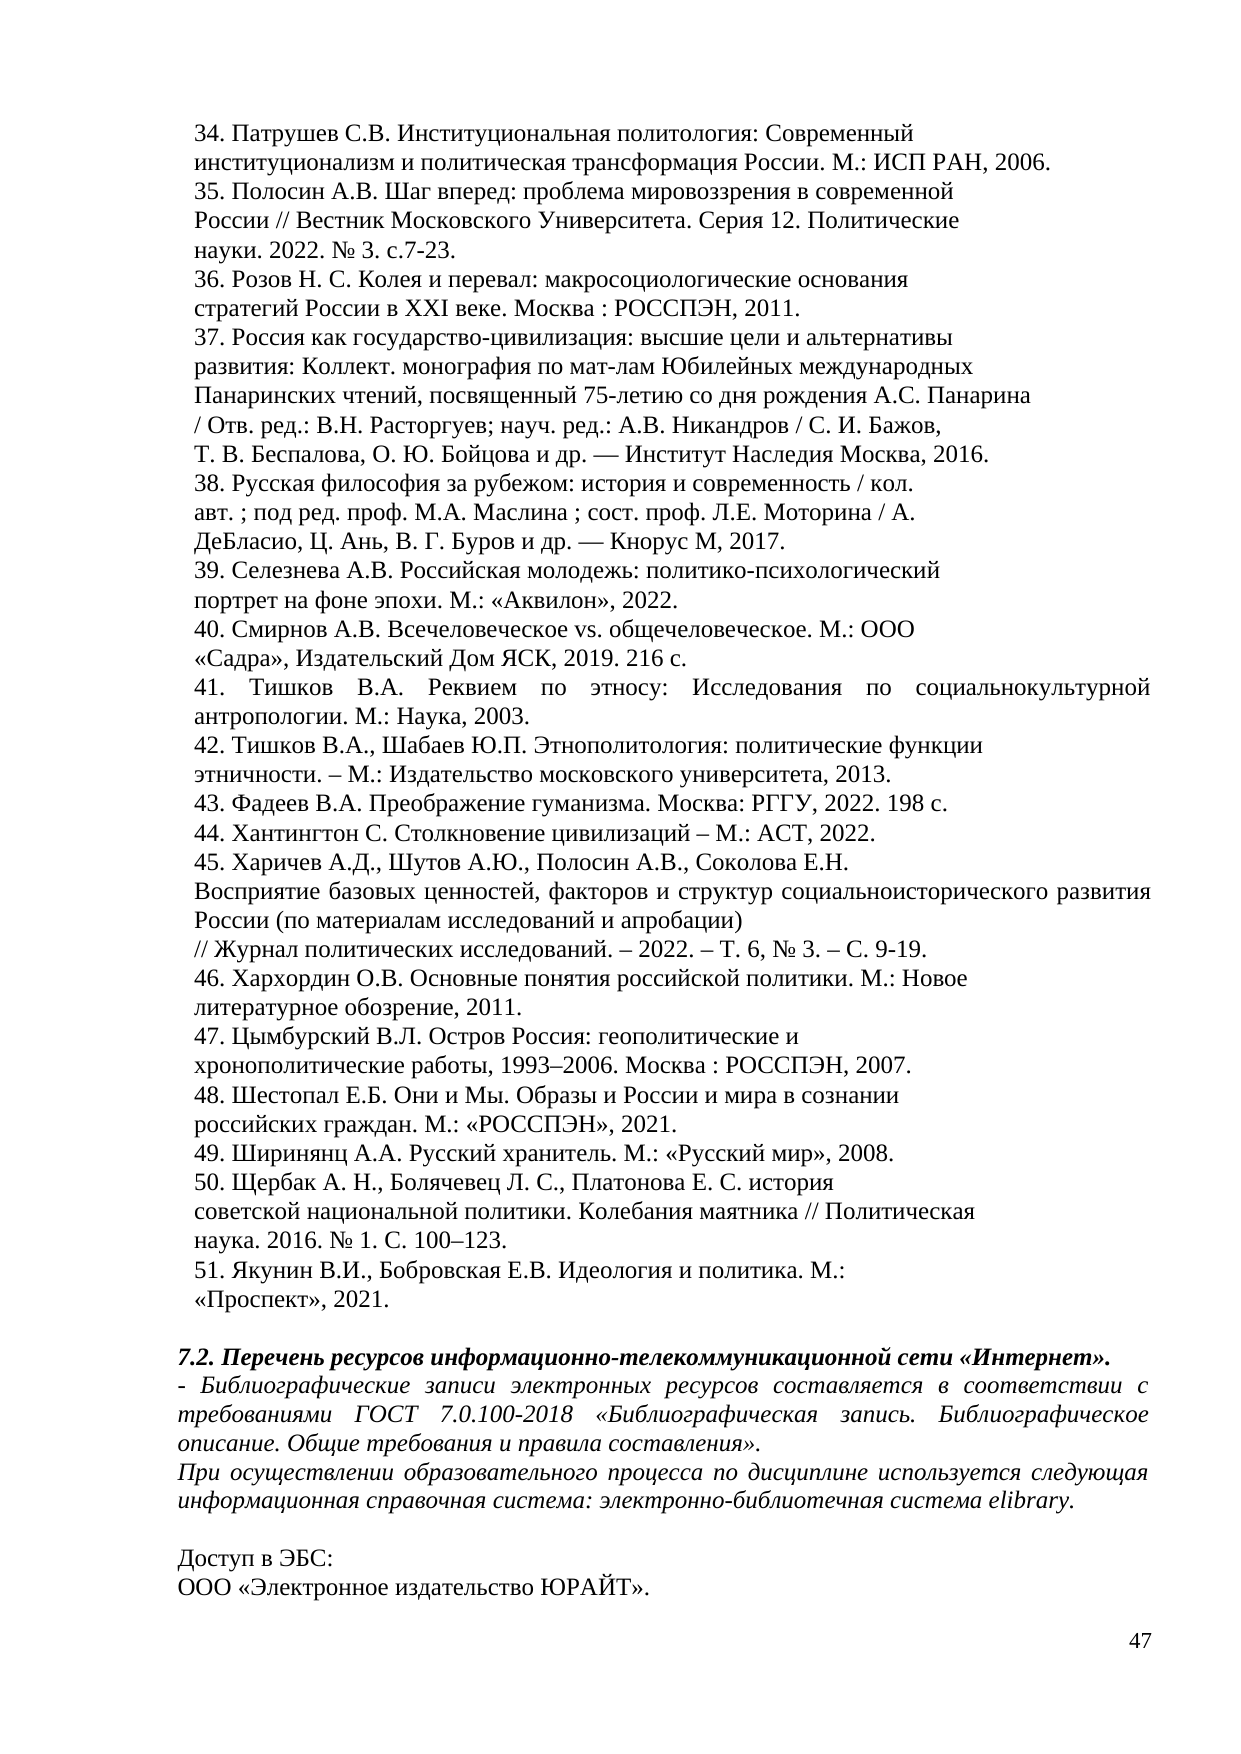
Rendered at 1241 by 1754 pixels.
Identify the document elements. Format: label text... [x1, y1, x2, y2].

text ООО «Электронное издательство ЮРАЙТ». [177, 1572, 1152, 1601]
text 51. Якунин В.И., Бобровская Е.В. Идеология и политика. М.: [194, 1255, 1152, 1283]
text 42. Тишков В.А., Шабаев Ю.П. Этнополитология: политические функции [194, 730, 1152, 759]
text 34. Патрушев С.В. Институциональная политология: Современный [194, 118, 1152, 147]
text наука. 2016. № 1. С. 100–123. [194, 1226, 1152, 1254]
text 7.2. Перечень ресурсов информационно-телекоммуникационной сети «Интернет». [177, 1342, 1152, 1371]
text При осуществлении образовательного процесса по дисциплине используется следующая информационная справочная система: электронно-библиотечная система elibrary. [177, 1457, 1152, 1514]
text 44. Хантингтон С. Столкновение цивилизаций – М.: АСТ, 2022. [194, 818, 1152, 846]
text 46. Хархордин О.В. Основные понятия российской политики. М.: Новое [194, 963, 1152, 992]
text Т. В. Беспалова, О. Ю. Бойцова и др. — Институт Наследия Москва, 2016. [194, 439, 1152, 468]
text 47. Цымбурский В.Л. Остров Россия: геополитические и [194, 1021, 1152, 1050]
text - Библиографические записи электронных ресурсов составляется в соответствии с требованиями ГОСТ 7.0.100-2018 «Библиографическая запись. Библиографическое описание. Общие требования и правила составления». [177, 1371, 1152, 1457]
text 40. Смирнов А.В. Всечеловеческое vs. общечеловеческое. М.: ООО [194, 614, 1152, 643]
text ДеБласио, Ц. Ань, В. Г. Буров и др. — Кнорус М, 2017. [194, 526, 1152, 555]
text литературное обозрение, 2011. [194, 992, 1152, 1021]
text // Журнал политических исследований. – 2022. – Т. 6, № 3. – С. 9-19. [194, 934, 1152, 963]
text российских граждан. М.: «РОССПЭН», 2021. [194, 1109, 1152, 1138]
text Панаринских чтений, посвященный 75-летию со дня рождения А.С. Панарина [194, 381, 1152, 409]
text 39. Селезнева А.В. Российская молодежь: политико-психологический [194, 556, 1152, 584]
text 37. Россия как государство-цивилизация: высшие цели и альтернативы [194, 322, 1152, 351]
text авт. ; под ред. проф. М.А. Маслина ; сост. проф. Л.Е. Моторина / А. [194, 497, 1152, 526]
text России // Вестник Московского Университета. Серия 12. Политические [194, 206, 1152, 234]
text Восприятие базовых ценностей, факторов и структур социальноисторического развития России (по материалам исследований и апробации) [194, 876, 1152, 933]
text советской национальной политики. Колебания маятника // Политическая [194, 1196, 1152, 1225]
text стратегий России в XXI веке. Москва : РОССПЭН, 2011. [194, 293, 1152, 322]
text институционализм и политическая трансформация России. М.: ИСП РАН, 2006. [194, 147, 1152, 176]
text «Садра», Издательский Дом ЯСК, 2019. 216 с. [194, 643, 1152, 672]
text Доступ в ЭБС: [177, 1543, 1152, 1572]
text хронополитические работы, 1993–2006. Москва : РОССПЭН, 2007. [194, 1051, 1152, 1079]
text / Отв. ред.: В.Н. Расторгуев; науч. ред.: А.В. Никандров / С. И. Бажов, [194, 410, 1152, 438]
text развития: Коллект. монография по мат-лам Юбилейных международных [194, 351, 1152, 380]
text «Проспект», 2021. [194, 1284, 1152, 1313]
text 35. Полосин А.В. Шаг вперед: проблема мировоззрения в современной [194, 176, 1152, 205]
text этничности. – М.: Издательство московского университета, 2013. [194, 759, 1152, 788]
text портрет на фоне эпохи. М.: «Аквилон», 2022. [194, 585, 1152, 613]
text 38. Русская философия за рубежом: история и современность / кол. [194, 468, 1152, 497]
text 41. Тишков В.А. Реквием по этносу: Исследования по социальнокультурной антропологии. М.: Наука, 2003. [194, 672, 1152, 730]
text 43. Фадеев В.А. Преображение гуманизма. Москва: РГГУ, 2022. 198 с. [194, 788, 1152, 817]
text науки. 2022. № 3. c.7-23. [194, 235, 1152, 263]
text 50. Щербак А. Н., Болячевец Л. С., Платонова Е. С. история [194, 1167, 1152, 1196]
text 48. Шестопал Е.Б. Они и Мы. Образы и России и мира в сознании [194, 1080, 1152, 1108]
text 49. Ширинянц А.А. Русский хранитель. М.: «Русский мир», 2008. [194, 1138, 1152, 1167]
text 36. Розов Н. С. Колея и перевал: макросоциологические основания [194, 264, 1152, 293]
text 45. Харичев А.Д., Шутов А.Ю., Полосин А.В., Соколова Е.Н. [194, 847, 1152, 876]
